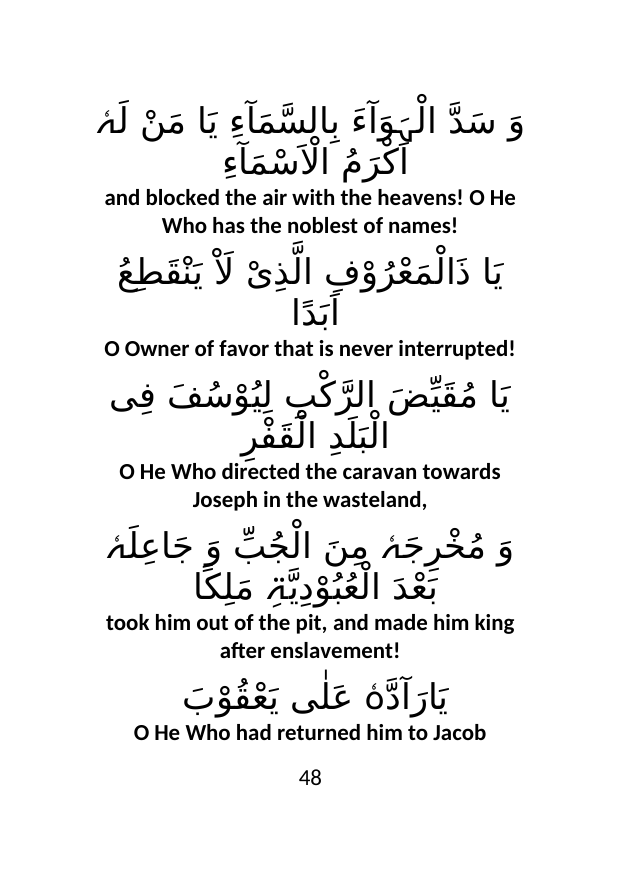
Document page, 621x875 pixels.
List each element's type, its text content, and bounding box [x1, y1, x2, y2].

text وَ مُخْرِجَہٗ مِنَ الْجُبِّ وَ جَاعِلَہٗ بَعْدَ الْعُبُوْدِیَّۃِ مَلِکًا [90, 526, 530, 608]
text O He Who directed the caravan towards Joseph in the wasteland, [90, 457, 530, 513]
text وَ سَدَّ الْہَوَآءَ بِالسَّمَآءِ یَا مَنْ لَہٗ اَکْرَمُ الْاَسْمَآءِ [90, 101, 530, 183]
text took him out of the pit, and made him king after enslavement! [90, 608, 530, 664]
text and blocked the air with the heavens! O He Who has the noblest of names! [90, 183, 530, 239]
text O He Who had returned him to Jacob [90, 718, 530, 746]
text یَارَآدَّہٗ عَلٰی یَعْقُوْبَ [90, 677, 530, 718]
text O Owner of favor that is never interrupted! [90, 334, 530, 362]
text یَا ذَالْمَعْرُوْفِ الَّذِیْ لَاْ یَنْقَطِعُ اَبَدًا [90, 252, 530, 334]
text یَا مُقَیِّضَ الرَّکْبِ لِیُوْسُفَ فِی الْبَلَدِ الْقَفْرِ [90, 374, 530, 457]
